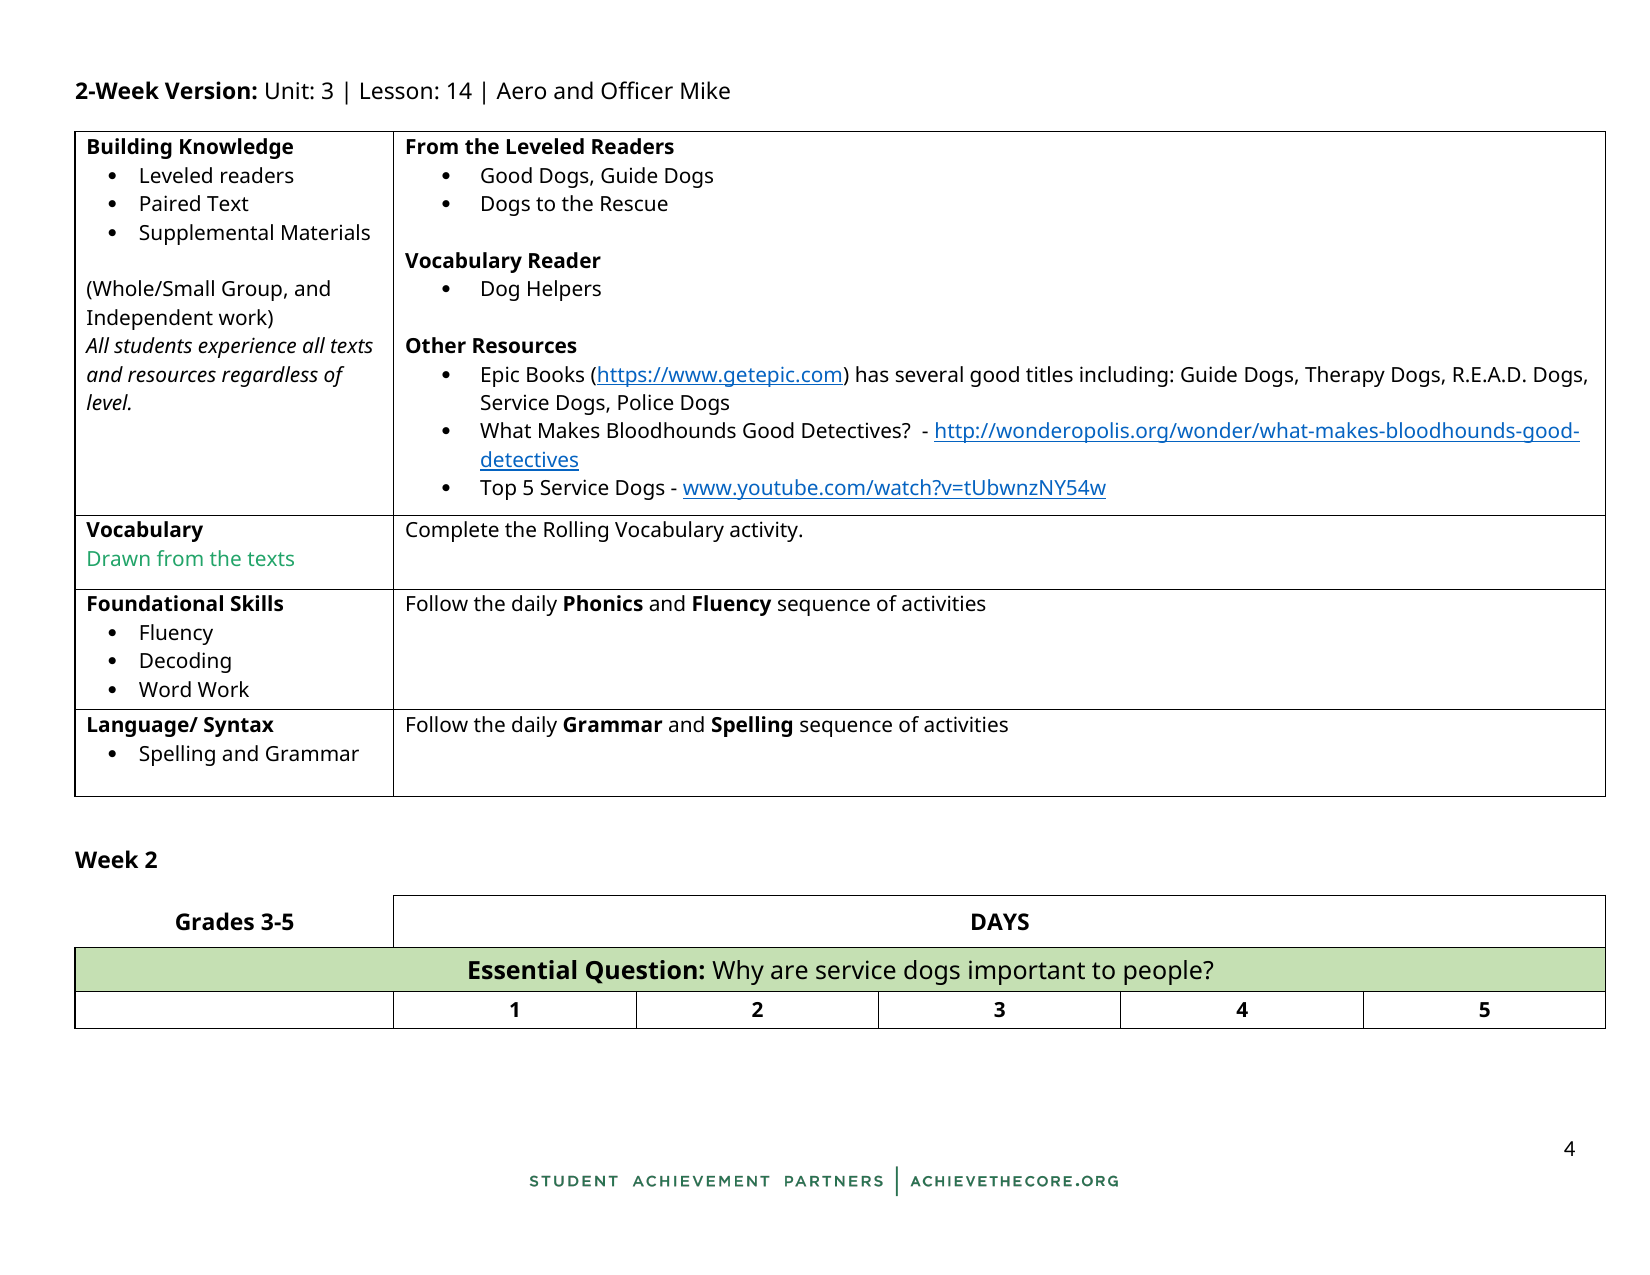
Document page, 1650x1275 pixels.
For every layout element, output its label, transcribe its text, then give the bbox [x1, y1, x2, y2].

table_cell 3 [879, 992, 1120, 1027]
table_cell 2 [637, 992, 878, 1027]
table_cell Follow the daily Grammar and Spelling sequence of activities [394, 710, 1605, 796]
table_cell Vocabulary Drawn from the texts [76, 516, 393, 588]
table_cell 4 [1121, 992, 1363, 1027]
table_cell [76, 992, 393, 1027]
table_cell From the Leveled Readers Good Dogs, Guide Dogs Dogs to the Rescue Vocabulary Reader Dog Helpers Other Resources Epic Books (https://www.getepic.com) has several good titles including: Guide Dogs, Therapy Dogs, R.E.A.D. Dogs, Service Dogs, Police Dogs What Makes Bloodhounds Good Detectives? - http://wonderopolis.org/wonder/what-makes-bloodhounds-good-detectives Top 5 Service Dogs - www.youtube.com/watch?v=tUbwnzNY54w [394, 132, 1605, 514]
table_cell Foundational Skills Fluency Decoding Word Work [76, 590, 393, 709]
table_cell 1 [394, 992, 636, 1027]
table_header Grades 3-5 [75, 895, 393, 947]
table_cell Follow the daily Phonics and Fluency sequence of activities [394, 590, 1605, 709]
table_cell Language/ Syntax Spelling and Grammar [76, 710, 393, 796]
table_header DAYS [394, 896, 1605, 947]
table_cell Building Knowledge Leveled readers Paired Text Supplemental Materials (Whole/Small Group, and Independent work) All students experience all texts and resources regardless of level. [76, 132, 393, 514]
table_cell Essential Question: Why are service dogs important to people? [76, 948, 1605, 991]
text Week 2 [75, 844, 1575, 875]
picture [516, 1162, 1134, 1200]
table_cell Complete the Rolling Vocabulary activity. [394, 516, 1605, 588]
table_cell 5 [1364, 992, 1605, 1027]
